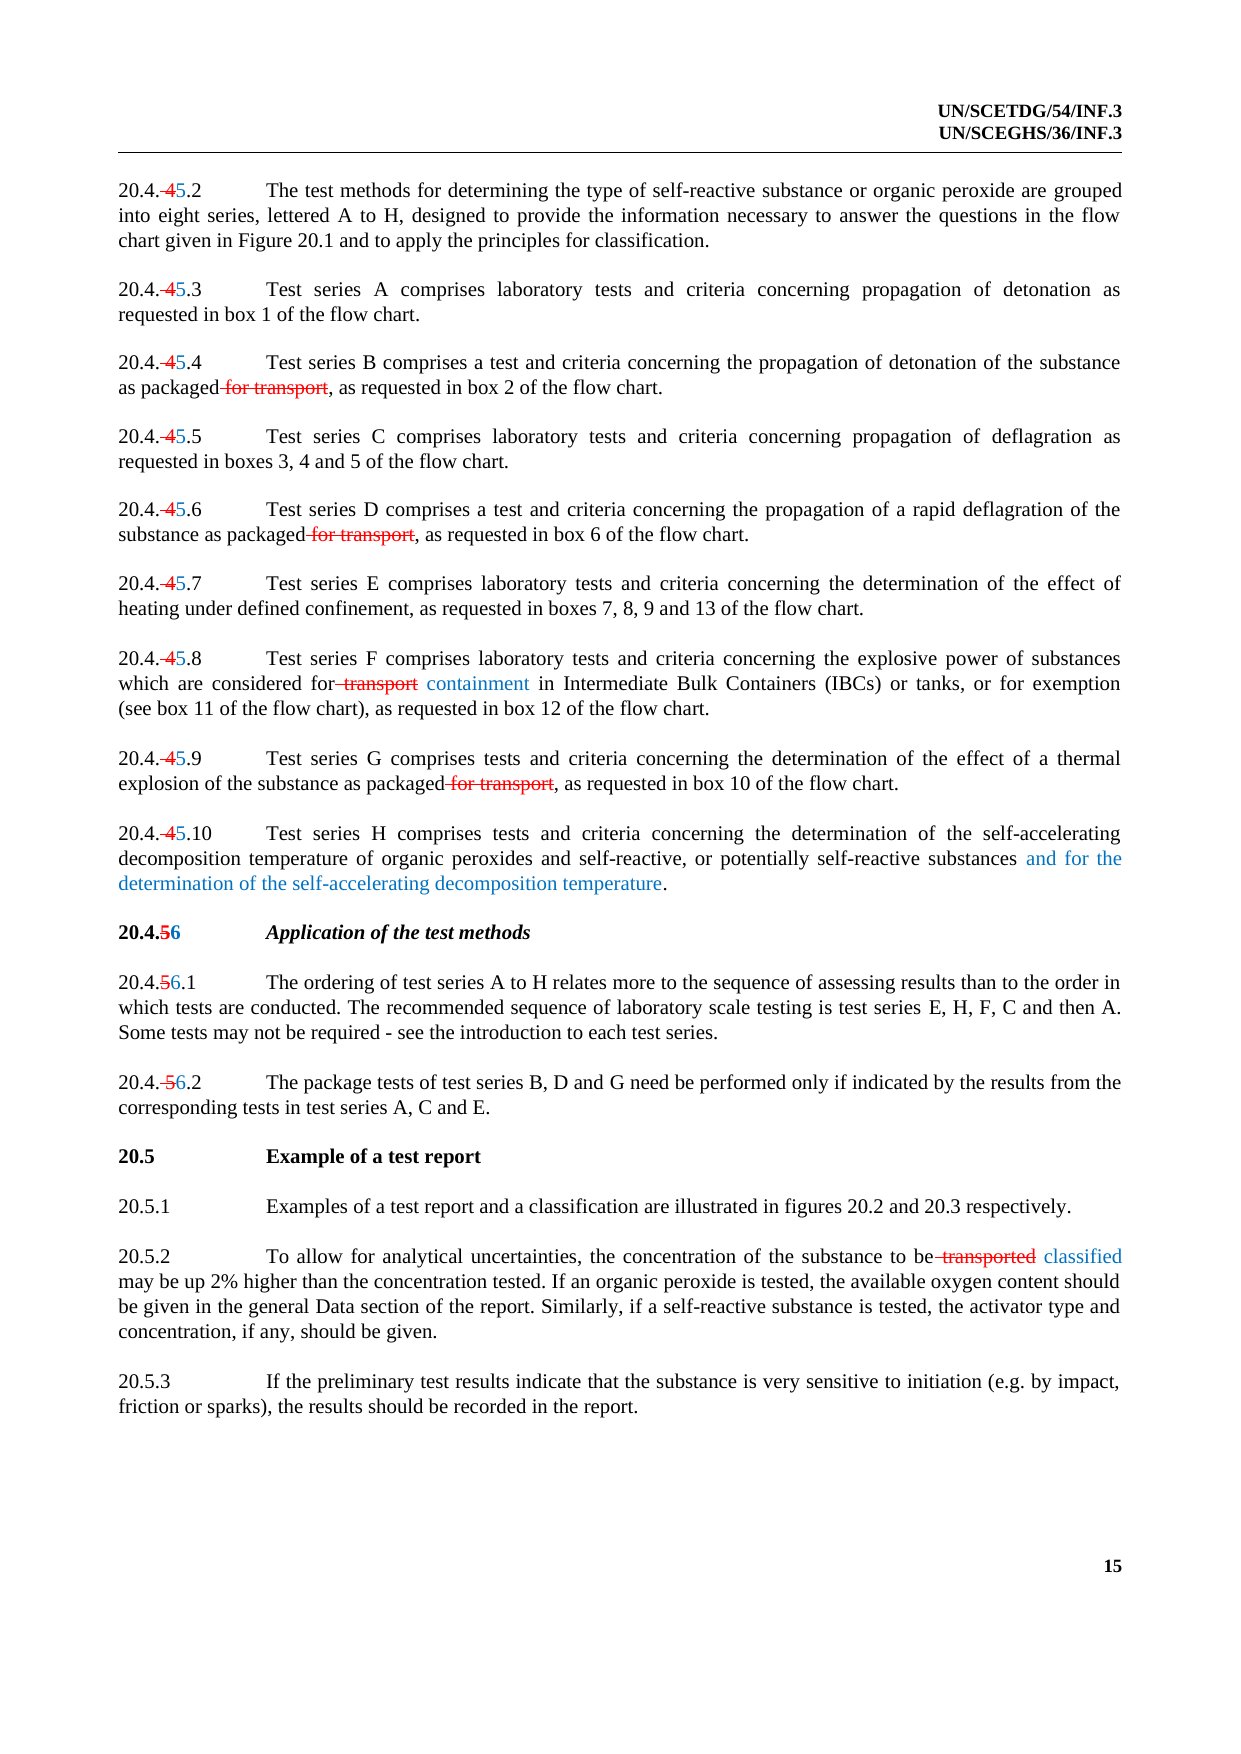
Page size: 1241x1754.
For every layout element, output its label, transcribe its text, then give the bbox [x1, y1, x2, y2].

text 20.4. 45.8 Test series F comprises laboratory tests and criteria concerning the explosive power of substances which are considered for transport containment in Intermediate Bulk Containers (IBCs) or tanks, or for exemption (see box 11 of the flow chart), as requested in box 12 of the flow chart. [118, 645, 1122, 720]
text 20.4.56.1 The ordering of test series A to H relates more to the sequence of assessing results than to the order in which tests are conducted. The recommended sequence of laboratory scale testing is test series E, H, F, C and then A. Some tests may not be required - see the introduction to each test series. [118, 969, 1122, 1044]
text 20.5.2 To allow for analytical uncertainties, the concentration of the substance to be transported classified may be up 2% higher than the concentration tested. If an organic peroxide is tested, the available oxygen content should be given in the general Data section of the report. Similarly, if a self-reactive substance is tested, the activator type and concentration, if any, should be given. [118, 1243, 1122, 1343]
subtitle 20.5 Example of a test report [118, 1144, 1122, 1168]
subtitle 20.4.56 Application of the test methods [118, 920, 1122, 944]
text 20.4. 45.9 Test series G comprises tests and criteria concerning the determination of the effect of a thermal explosion of the substance as packaged for transport, as requested in box 10 of the flow chart. [118, 745, 1122, 795]
text 20.5.3 If the preliminary test results indicate that the substance is very sensitive to initiation (e.g. by impact, friction or sparks), the results should be recorded in the report. [118, 1368, 1122, 1418]
text 20.4. 56.2 The package tests of test series B, D and G need be performed only if indicated by the results from the corresponding tests in test series A, C and E. [118, 1069, 1122, 1119]
text 20.4. 45.10 Test series H comprises tests and criteria concerning the determination of the self-accelerating decomposition temperature of organic peroxides and self-reactive, or potentially self-reactive substances and for the determination of the self-accelerating decomposition temperature. [118, 820, 1122, 895]
text 20.4. 45.6 Test series D comprises a test and criteria concerning the propagation of a rapid deflagration of the substance as packaged for transport, as requested in box 6 of the flow chart. [118, 496, 1122, 546]
text 20.4. 45.5 Test series C comprises laboratory tests and criteria concerning propagation of deflagration as requested in boxes 3, 4 and 5 of the flow chart. [118, 423, 1122, 473]
text 20.4. 45.7 Test series E comprises laboratory tests and criteria concerning the determination of the effect of heating under defined confinement, as requested in boxes 7, 8, 9 and 13 of the flow chart. [118, 570, 1122, 620]
text 20.4. 45.4 Test series B comprises a test and criteria concerning the propagation of detonation of the substance as packaged for transport, as requested in box 2 of the flow chart. [118, 349, 1122, 399]
text 20.4. 45.2 The test methods for determining the type of self-reactive substance or organic peroxide are grouped into eight series, lettered A to H, designed to provide the information necessary to answer the questions in the flow chart given in Figure 20.1 and to apply the principles for classification. [118, 177, 1122, 252]
text 20.5.1 Examples of a test report and a classification are illustrated in figures 20.2 and 20.3 respectively. [118, 1193, 1122, 1218]
text 20.4. 45.3 Test series A comprises laboratory tests and criteria concerning propagation of detonation as requested in box 1 of the flow chart. [118, 276, 1122, 326]
